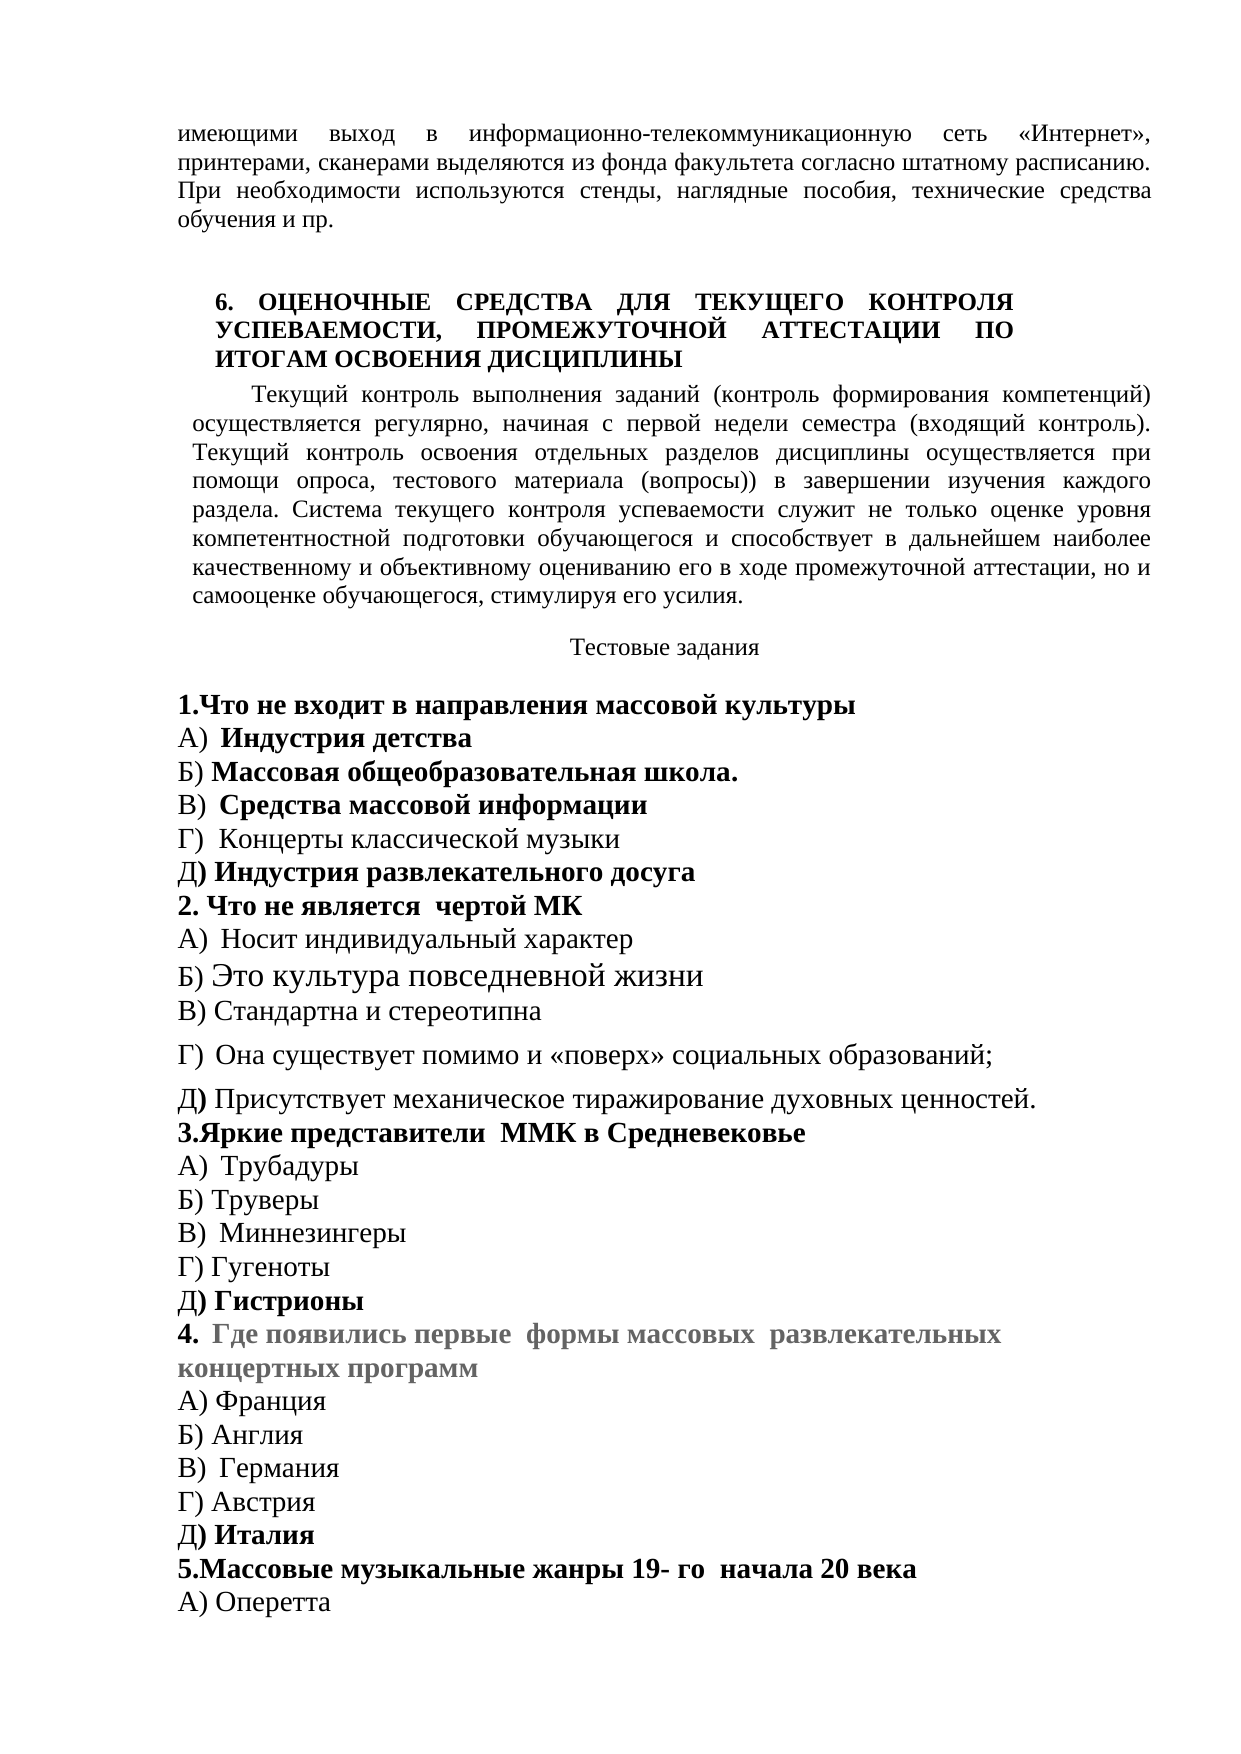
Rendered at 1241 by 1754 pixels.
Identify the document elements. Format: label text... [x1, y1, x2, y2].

text Тестовые задания [177, 635, 1152, 661]
text А) Оперетта [177, 1584, 1152, 1618]
text А) Франция [177, 1383, 1152, 1417]
text Д) Гистрионы [177, 1283, 1152, 1316]
text Д) Италия [177, 1517, 1152, 1551]
text 2. Что не является чертой МК [177, 888, 1152, 922]
text 1.Что не входит в направления массовой культуры [177, 687, 1152, 720]
text Б) Англия [177, 1417, 1152, 1450]
text В) Стандартна и стереотипна [177, 993, 1152, 1027]
text Г) Она существует помимо и «поверх» социальных образований; [177, 1037, 1152, 1071]
text А) Носит индивидуальный характер [177, 922, 1152, 955]
text Б) Труверы [177, 1182, 1152, 1216]
text А) Индустрия детства [177, 720, 1152, 754]
text 5.Массовые музыкальные жанры 19- го начала 20 века [177, 1551, 1152, 1584]
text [177, 118, 1152, 233]
text 3.Яркие представители ММК в Средневековье [177, 1115, 1152, 1148]
text 6. ОЦЕНОЧНЫЕ СРЕДСТВА ДЛЯ ТЕКУЩЕГО КОНТРОЛЯ УСПЕВАЕМОСТИ, ПРОМЕЖУТОЧНОЙ АТТЕСТАЦИИ ПО ИТОГАМ ОСВОЕНИЯ ДИСЦИПЛИНЫ [215, 287, 1014, 373]
text В) Германия [177, 1450, 1152, 1484]
text Д) Индустрия развлекательного досуга [177, 854, 1152, 888]
text В) Миннезингеры [177, 1216, 1152, 1249]
text 4. Где появились первые формы массовых развлекательных концертных программ [177, 1316, 1152, 1383]
text Г) Австрия [177, 1484, 1152, 1517]
list Текущий контроль выполнения заданий (контроль формирования компетенций) осуществляется регулярно, начиная с первой недели семестра (входящий контроль). Текущий контроль освоения отдельных разделов дисциплины осуществляется при помощи опроса, тестового материала (вопросы)) в завершении изучения каждого раздела. Система текущего контроля успеваемости служит не только оценке уровня компетентностной подготовки обучающегося и способствует в дальнейшем наиболее качественному и объективному оцениванию его в ходе промежуточной аттестации, но и самооценке обучающегося, стимулируя его усилия. [192, 379, 1152, 609]
text А) Трубадуры [177, 1148, 1152, 1182]
text В) Средства массовой информации [177, 787, 1152, 821]
text Д) Присутствует механическое тиражирование духовных ценностей. [177, 1081, 1152, 1115]
text Г) Концерты классической музыки [177, 821, 1152, 854]
text Б) Массовая общеобразовательная школа. [177, 754, 1152, 787]
text Г) Гугеноты [177, 1249, 1152, 1283]
text Б) Это культура повседневной жизни [177, 955, 1152, 993]
